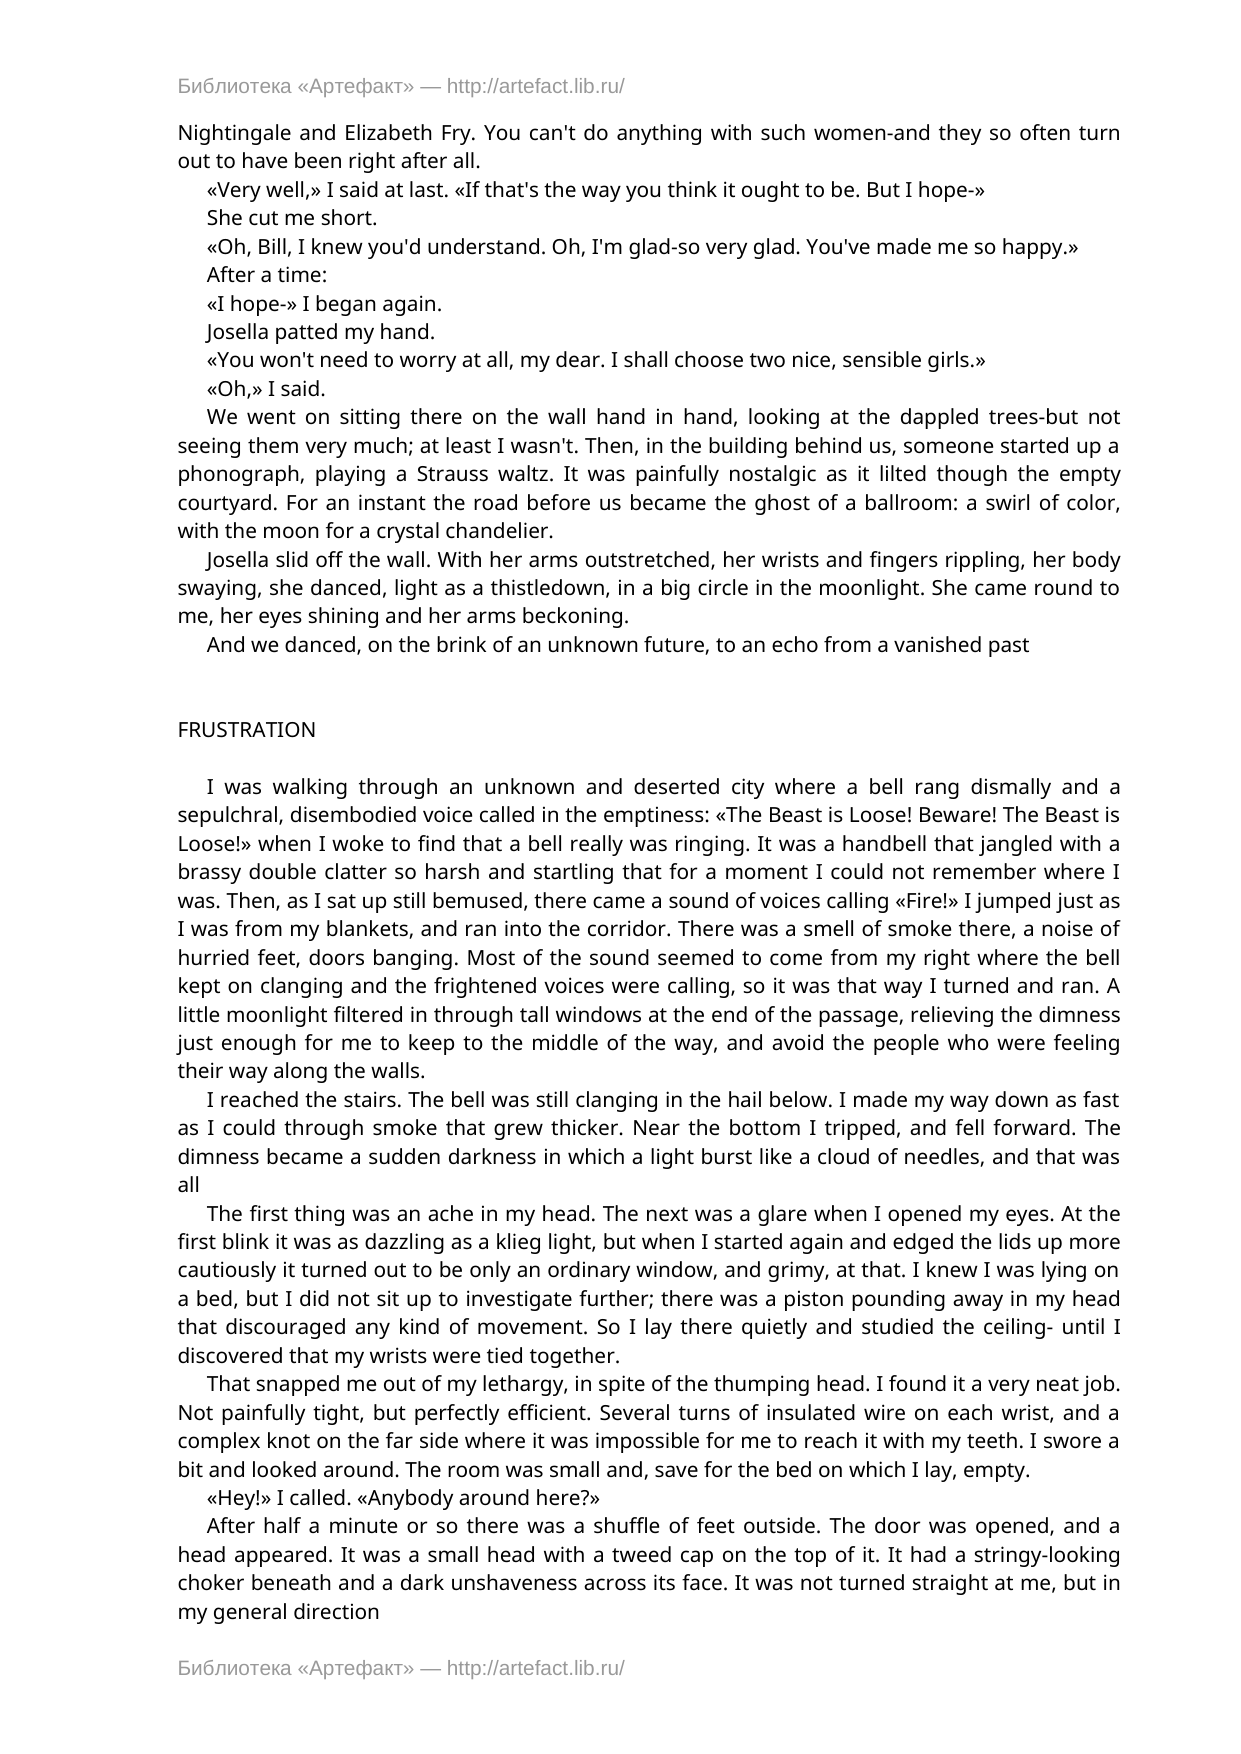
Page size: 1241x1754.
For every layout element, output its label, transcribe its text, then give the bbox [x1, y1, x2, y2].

text The first thing was an ache in my head. The next was a glare when I opened my eyes. At the first blink it was as dazzling as a klieg light, but when I started again and edged the lids up more cautiously it turned out to be only an ordinary window, and grimy, at that. I knew I was lying on a bed, but I did not sit up to investigate further; there was a piston pounding away in my head that discouraged any kind of movement. So I lay there quietly and studied the ceiling- until I discovered that my wrists were tied together. [177, 1199, 1122, 1369]
text «Oh, Bill, I knew you'd understand. Oh, I'm glad-so very glad. You've made me so happy.» [177, 232, 1122, 260]
text After half a minute or so there was a shuffle of feet outside. The door was opened, and a head appeared. It was a small head with a tweed cap on the top of it. It had a stringy-looking choker beneath and a dark unshaveness across its face. It was not turned straight at me, but in my general direction [177, 1512, 1122, 1625]
text FRUSTRATION [177, 715, 1122, 744]
text I was walking through an unknown and deserted city where a bell rang dismally and a sepulchral, disembodied voice called in the emptiness: «The Beast is Loose! Beware! The Beast is Loose!» when I woke to find that a bell really was ringing. It was a handbell that jangled with a brassy double clatter so harsh and startling that for a moment I could not remember where I was. Then, as I sat up still bemused, there came a sound of voices calling «Fire!» I jumped just as I was from my blankets, and ran into the corridor. There was a smell of smoke there, a noise of hurried feet, doors banging. Most of the sound seemed to come from my right where the bell kept on clanging and the frightened voices were calling, so it was that way I turned and ran. A little moonlight filtered in through tall windows at the end of the passage, relieving the dimness just enough for me to keep to the middle of the way, and avoid the people who were feeling their way along the walls. [177, 772, 1122, 1085]
text That snapped me out of my lethargy, in spite of the thumping head. I found it a very neat job. Not painfully tight, but perfectly efficient. Several turns of insulated wire on each wrist, and a complex knot on the far side where it was impossible for me to reach it with my teeth. I swore a bit and looked around. The room was small and, save for the bed on which I lay, empty. [177, 1369, 1122, 1483]
text And we danced, on the brink of an unknown future, to an echo from a vanished past [177, 630, 1122, 658]
text We went on sitting there on the wall hand in hand, looking at the dappled trees-but not seeing them very much; at least I wasn't. Then, in the building behind us, someone started up a phonograph, playing a Strauss waltz. It was painfully nostalgic as it lilted though the empty courtyard. For an instant the road before us became the ghost of a ballroom: a swirl of color, with the moon for a crystal chandelier. [177, 402, 1122, 545]
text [177, 118, 1122, 175]
text I reached the stairs. The bell was still clanging in the hail below. I made my way down as fast as I could through smoke that grew thicker. Near the bottom I tripped, and fell forward. The dimness became a sudden darkness in which a light burst like a cloud of needles, and that was all [177, 1085, 1122, 1199]
text «Hey!» I called. «Anybody around here?» [177, 1483, 1122, 1512]
text «Oh,» I said. [177, 374, 1122, 402]
text «Very well,» I said at last. «If that's the way you think it ought to be. But I hope-» [177, 175, 1122, 203]
text «You won't need to worry at all, my dear. I shall choose two nice, sensible girls.» [177, 346, 1122, 374]
text After a time: [177, 260, 1122, 289]
text Josella patted my hand. [177, 317, 1122, 346]
text She cut me short. [177, 203, 1122, 232]
text «I hope-» I began again. [177, 289, 1122, 317]
text Josella slid off the wall. With her arms outstretched, her wrists and fingers rippling, her body swaying, she danced, light as a thistledown, in a big circle in the moonlight. She came round to me, her eyes shining and her arms beckoning. [177, 545, 1122, 630]
